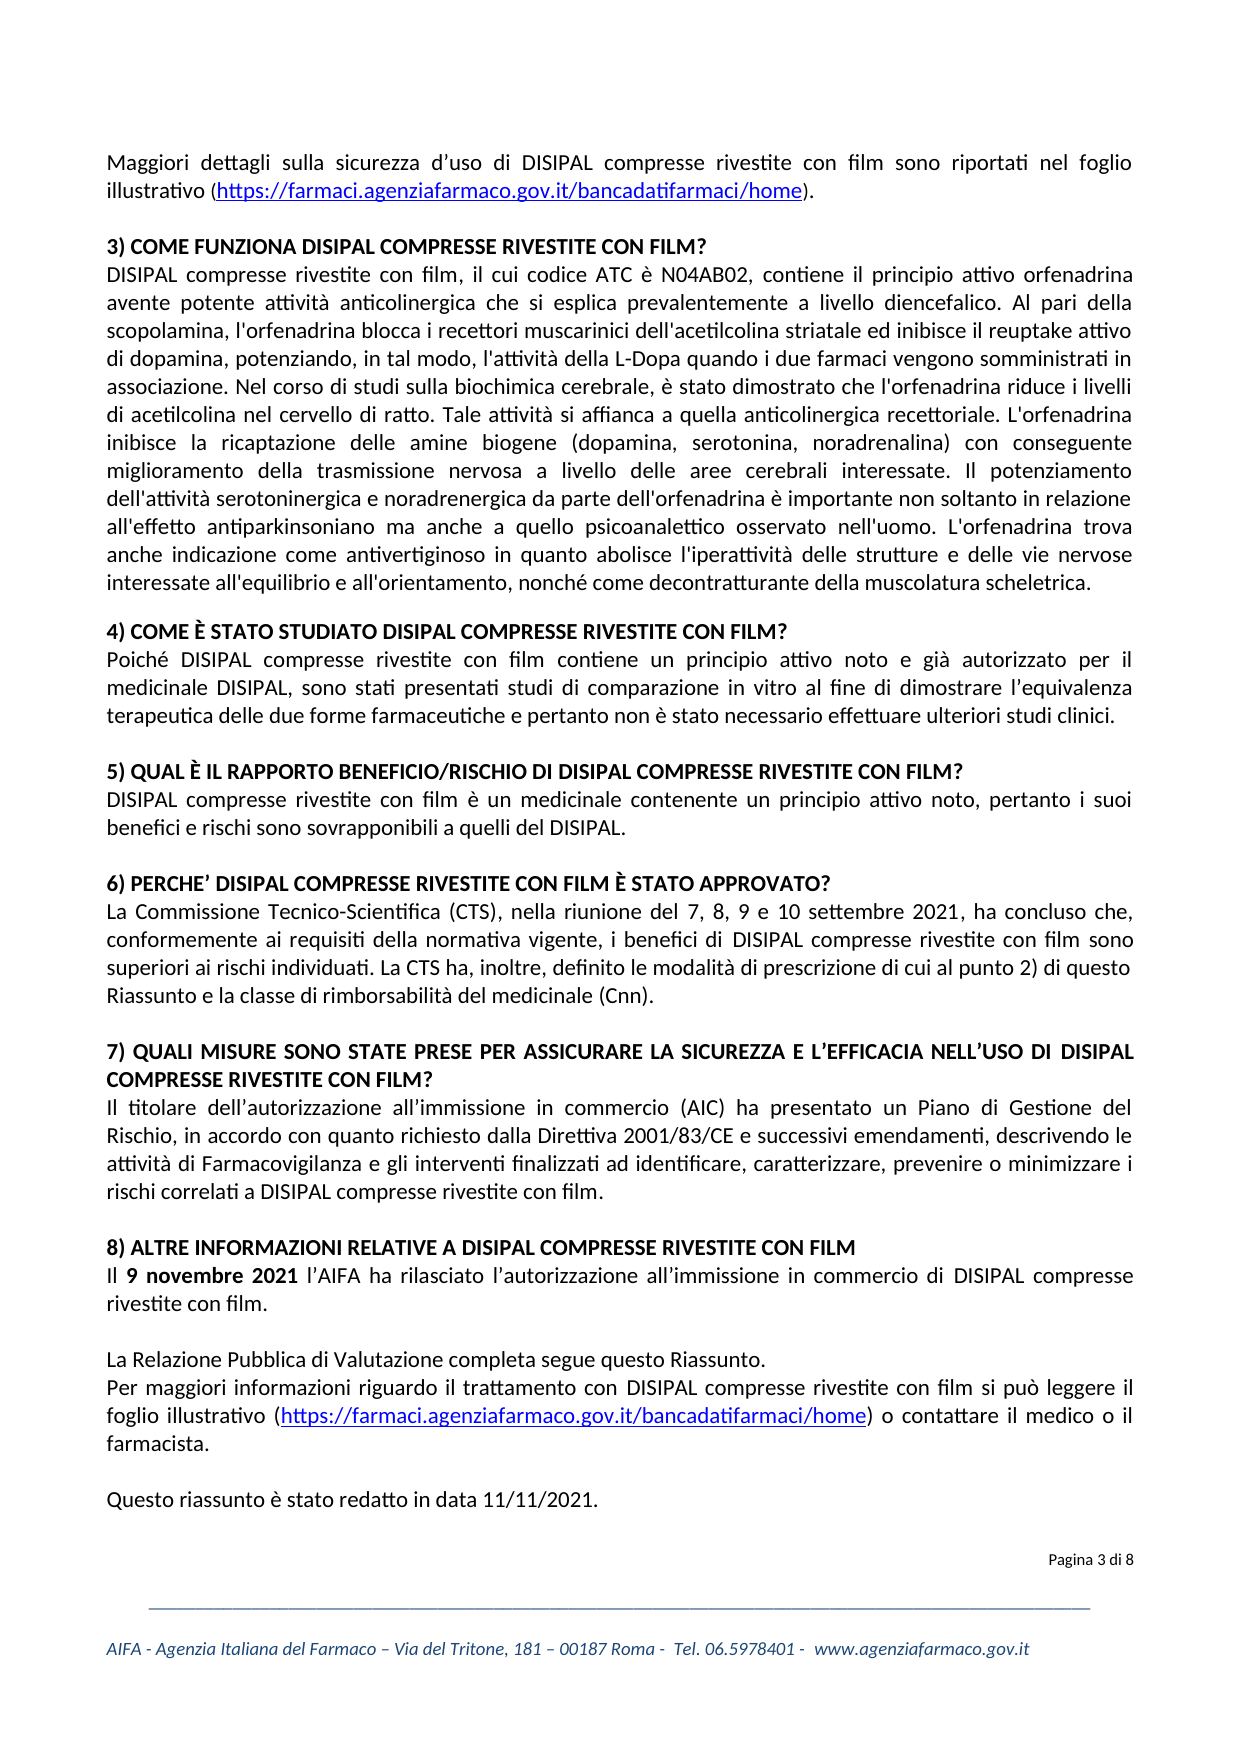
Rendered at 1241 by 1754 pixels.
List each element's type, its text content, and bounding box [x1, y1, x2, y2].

text La Commissione Tecnico-Scientifica (CTS), nella riunione del 7, 8, 9 e 10 settembre 2021, ha concluso che, conformemente ai requisiti della normativa vigente, i benefici di DISIPAL compresse rivestite con film sono superiori ai rischi individuati. La CTS ha, inoltre, definito le modalità di prescrizione di cui al punto 2) di questo Riassunto e la classe di rimborsabilità del medicinale (Cnn). [106, 897, 1134, 1009]
text 5) QUAL È IL RAPPORTO BENEFICIO/RISCHIO DI DISIPAL COMPRESSE RIVESTITE CON FILM? [106, 757, 1134, 785]
text DISIPAL compresse rivestite con film, il cui codice ATC è N04AB02, contiene il principio attivo orfenadrina avente potente attività anticolinergica che si esplica prevalentemente a livello diencefalico. Al pari della scopolamina, l'orfenadrina blocca i recettori muscarinici dell'acetilcolina striatale ed inibisce il reuptake attivo di dopamina, potenziando, in tal modo, l'attività della L-Dopa quando i due farmaci vengono somministrati in associazione. Nel corso di studi sulla biochimica cerebrale, è stato dimostrato che l'orfenadrina riduce i livelli di acetilcolina nel cervello di ratto. Tale attività si affianca a quella anticolinergica recettoriale. L'orfenadrina inibisce la ricaptazione delle amine biogene (dopamina, serotonina, noradrenalina) con conseguente miglioramento della trasmissione nervosa a livello delle aree cerebrali interessate. Il potenziamento dell'attività serotoninergica e noradrenergica da parte dell'orfenadrina è importante non soltanto in relazione all'effetto antiparkinsoniano ma anche a quello psicoanalettico osservato nell'uomo. L'orfenadrina trova anche indicazione come antivertiginoso in quanto abolisce l'iperattività delle strutture e delle vie nervose interessate all'equilibrio e all'orientamento, nonché come decontratturante della muscolatura scheletrica. [106, 260, 1134, 596]
text Questo riassunto è stato redatto in data 11/11/2021. [106, 1486, 1134, 1513]
text 8) ALTRE INFORMAZIONI RELATIVE A DISIPAL COMPRESSE RIVESTITE CON FILM [106, 1233, 1134, 1261]
text 3) COME FUNZIONA DISIPAL COMPRESSE RIVESTITE CON FILM? [106, 232, 1134, 260]
text 6) PERCHE’ DISIPAL COMPRESSE RIVESTITE CON FILM È STATO APPROVATO? [106, 869, 1134, 897]
text Il titolare dell’autorizzazione all’immissione in commercio (AIC) ha presentato un Piano di Gestione del Rischio, in accordo con quanto richiesto dalla Direttiva 2001/83/CE e successivi emendamenti, descrivendo le attività di Farmacovigilanza e gli interventi finalizzati ad identificare, caratterizzare, prevenire o minimizzare i rischi correlati a DISIPAL compresse rivestite con film. [106, 1093, 1134, 1205]
text Per maggiori informazioni riguardo il trattamento con DISIPAL compresse rivestite con film si può leggere il foglio illustrativo (https://farmaci.agenziafarmaco.gov.it/bancadatifarmaci/home) o contattare il medico o il farmacista. [106, 1373, 1134, 1457]
text Poiché DISIPAL compresse rivestite con film contiene un principio attivo noto e già autorizzato per il medicinale DISIPAL, sono stati presentati studi di comparazione in vitro al fine di dimostrare l’equivalenza terapeutica delle due forme farmaceutiche e pertanto non è stato necessario effettuare ulteriori studi clinici. [106, 645, 1134, 729]
text La Relazione Pubblica di Valutazione completa segue questo Riassunto. [106, 1345, 1134, 1373]
text Il 9 novembre 2021 l’AIFA ha rilasciato l’autorizzazione all’immissione in commercio di DISIPAL compresse rivestite con film. [106, 1261, 1134, 1317]
text Maggiori dettagli sulla sicurezza d’uso di DISIPAL compresse rivestite con film sono riportati nel foglio illustrativo (https://farmaci.agenziafarmaco.gov.it/bancadatifarmaci/home). [106, 148, 1134, 204]
text 4) COME È STATO STUDIATO DISIPAL COMPRESSE RIVESTITE CON FILM? [106, 617, 1134, 645]
text DISIPAL compresse rivestite con film è un medicinale contenente un principio attivo noto, pertanto i suoi benefici e rischi sono sovrapponibili a quelli del DISIPAL. [106, 785, 1134, 841]
text 7) QUALI MISURE SONO STATE PRESE PER ASSICURARE LA SICUREZZA E L’EFFICACIA NELL’USO DI DISIPAL COMPRESSE RIVESTITE CON FILM? [106, 1037, 1134, 1093]
